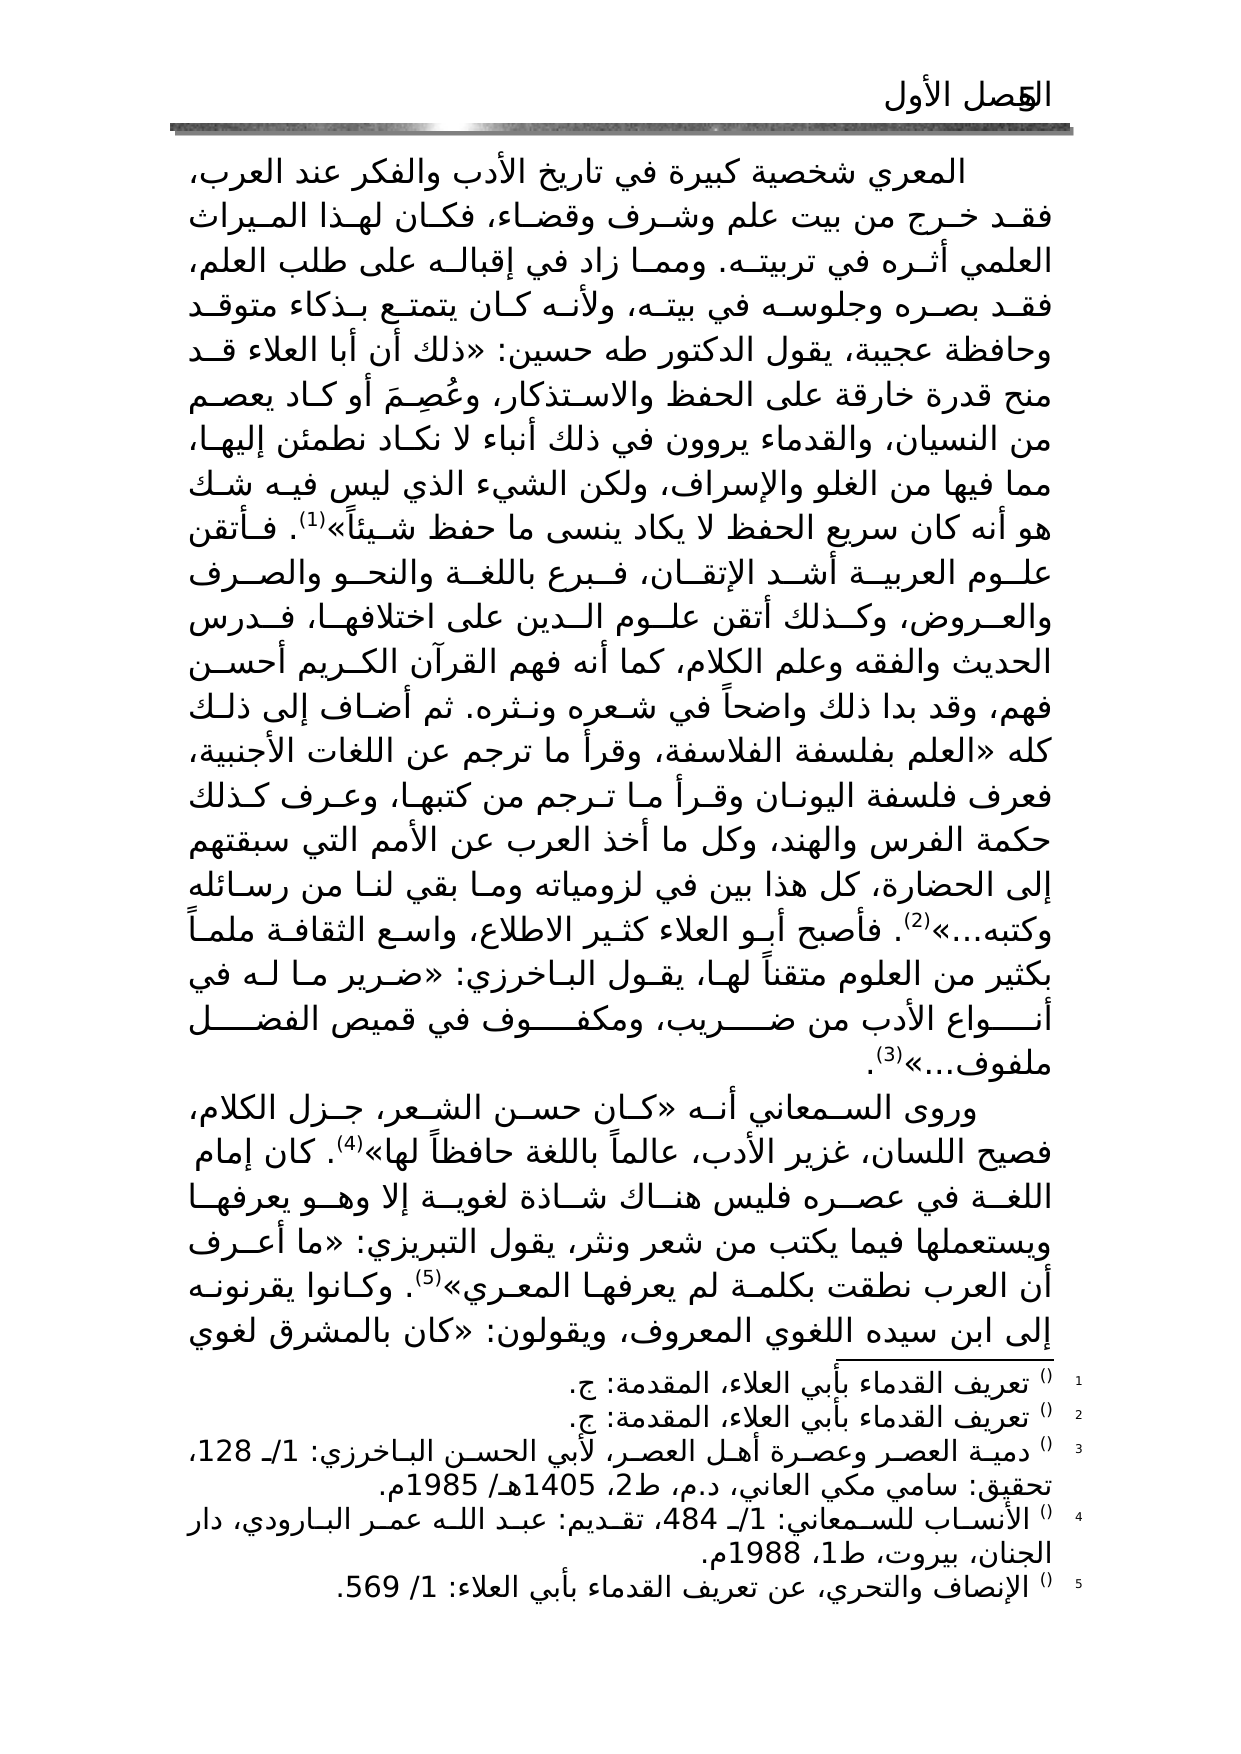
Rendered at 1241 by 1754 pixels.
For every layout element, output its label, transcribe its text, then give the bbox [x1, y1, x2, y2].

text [187, 1088, 1053, 1350]
text المعري شخصية كبيرة في تاريخ الأدب والفكر عند العرب، فقد خرج من بيت علم وشرف وقضاء، فكان لهذا الميراث العلمي أثره في تربيته. ومما زاد في إقباله على طلب العلم، فقد بصره وجلوسه في بيته، ولأنه كان يتمتع بذكاء متوقد وحافظة عجيبة، يقول الدكتور طه حسين: «ذلك أن أبا العلاء قد منح قدرة خارقة على الحفظ والاستذكار، وعُصِمَ أو كاد يعصم من النسيان، والقدماء يروون في ذلك أنباء لا نكاد نطمئن إليها، مما فيها من الغلو والإسراف، ولكن الشيء الذي ليس فيه شك هو أنه كان سريع الحفظ لا يكاد ينسى ما حفظ شيئاً»(). فأتقن علوم العربية أشد الإتقان، فبرع باللغة والنحو والصرف والعروض، وكذلك أتقن علوم الدين على اختلافها، فدرس الحديث والفقه وعلم الكلام، كما أنه فهم القرآن الكريم أحسن فهم، وقد بدا ذلك واضحاً في شعره ونثره. ثم أضاف إلى ذلك كله «العلم بفلسفة الفلاسفة، وقرأ ما ترجم عن اللغات الأجنبية، فعرف فلسفة اليونان وقرأ ما ترجم من كتبها، وعرف كذلك حكمة الفرس والهند، وكل ما أخذ العرب عن الأمم التي سبقتهم إلى الحضارة، كل هذا بين في لزومياته وما بقي لنا من رسائله وكتبه...»(). فأصبح أبو العلاء كثير الاطلاع، واسع الثقافة ملماً بكثير من العلوم متقناً لها، يقول الباخرزي: «ضرير ما له في أنواع الأدب من ضريب، ومكفوف في قميص الفضل ملفوف...»(). [187, 152, 1053, 1083]
